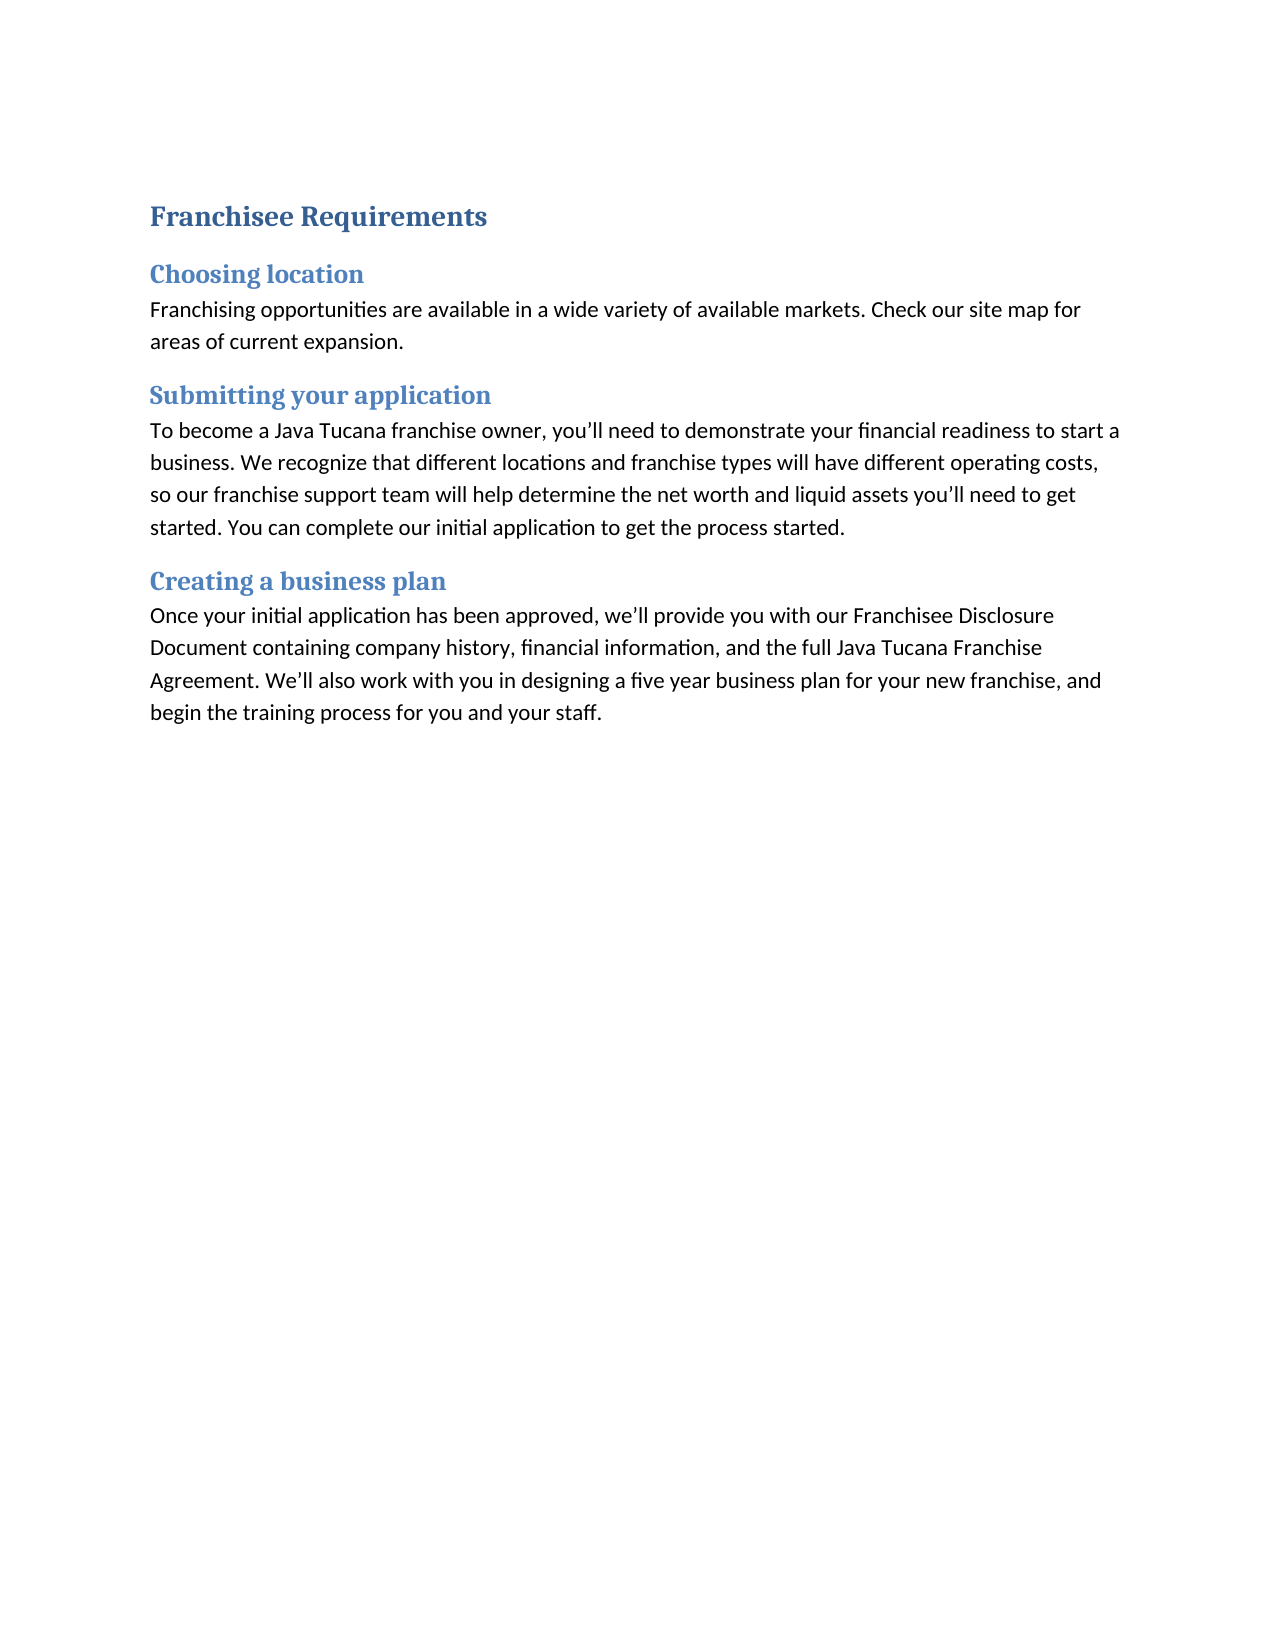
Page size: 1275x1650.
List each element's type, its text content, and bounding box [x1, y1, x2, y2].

subtitle Submitting your application [150, 380, 1125, 411]
subtitle Choosing location [150, 259, 1125, 291]
subtitle Franchisee Requirements [150, 200, 1125, 233]
text To become a Java Tucana franchise owner, you’ll need to demonstrate your financial readiness to start a business. We recognize that different locations and franchise types will have different operating costs, so our franchise support team will help determine the net worth and liquid assets you’ll need to get started. You can complete our initial application to get the process started. [150, 416, 1125, 541]
subtitle Creating a business plan [150, 566, 1125, 597]
text Franchising opportunities are available in a wide variety of available markets. Check our site map for areas of current expansion. [150, 295, 1125, 355]
text Once your initial application has been approved, we’ll provide you with our Franchisee Disclosure Document containing company history, financial information, and the full Java Tucana Franchise Agreement. We’ll also work with you in designing a five year business plan for your new franchise, and begin the training process for you and your staff. [150, 601, 1125, 726]
